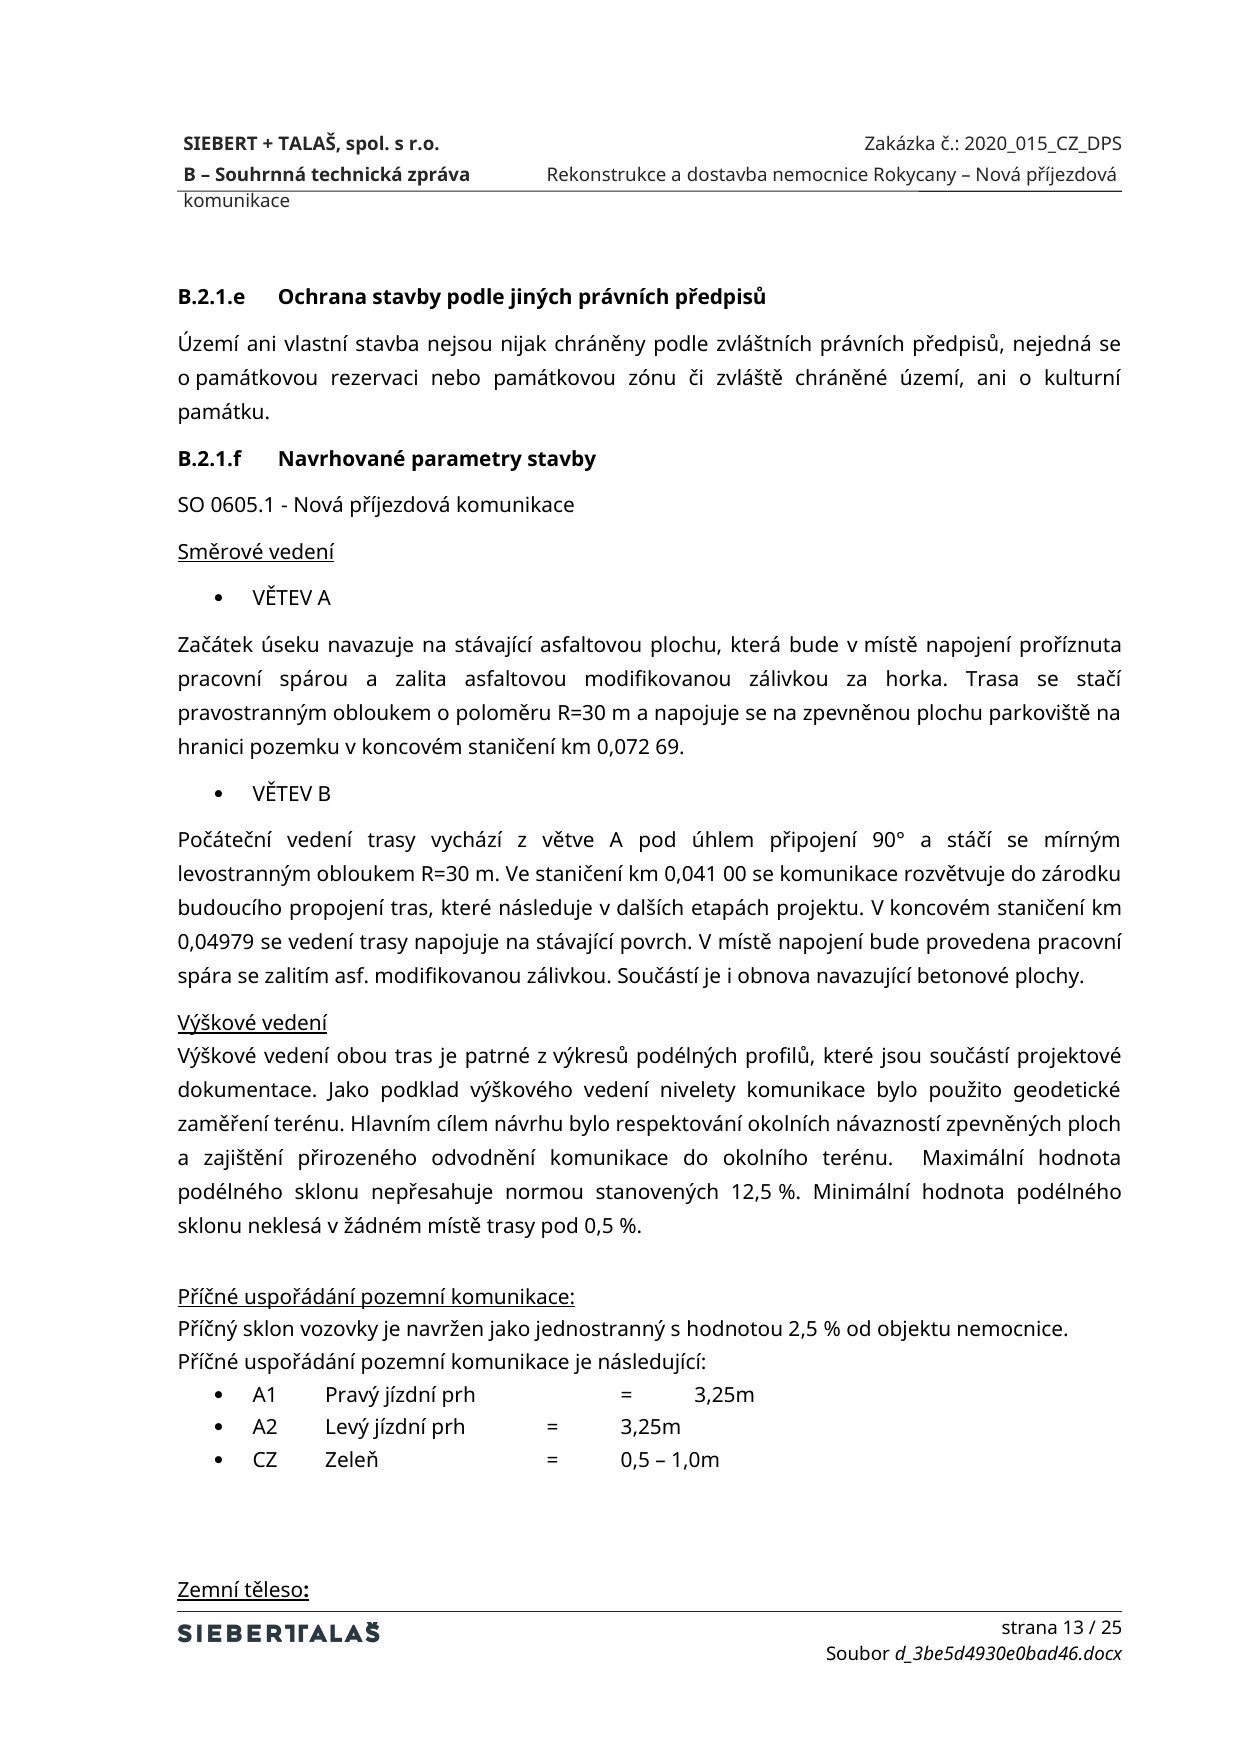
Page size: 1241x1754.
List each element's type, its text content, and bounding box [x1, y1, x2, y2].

text Začátek úseku navazuje na stávající asfaltovou plochu, která bude v místě napojení proříznuta pracovní spárou a zalita asfaltovou modifikovanou zálivkou za horka. Trasa se stačí pravostranným obloukem o poloměru R=30 m a napojuje se na zpevněnou plochu parkoviště na hranici pozemku v koncovém staničení km 0,072 69. [177, 630, 1122, 761]
text Zemní těleso: [177, 1575, 1122, 1604]
text Počáteční vedení trasy vychází z větve A pod úhlem připojení 90° a stáčí se mírným levostranným obloukem R=30 m. Ve staničení km 0,041 00 se komunikace rozvětvuje do zárodku budoucího propojení tras, které následuje v dalších etapách projektu. V koncovém staničení km 0,04979 se vedení trasy napojuje na stávající povrch. V místě napojení bude provedena pracovní spára se zalitím asf. modifikovanou zálivkou. Součástí je i obnova navazující betonové plochy. [177, 825, 1122, 990]
list A1 Pravý jízdní prh = 3,25m [215, 1380, 1122, 1408]
list CZ Zeleň = 0,5 – 1,0m [215, 1445, 1122, 1473]
list VĚTEV B [215, 779, 1122, 807]
list A2 Levý jízdní prh = 3,25m [215, 1412, 1122, 1441]
text Území ani vlastní stavba nejsou nijak chráněny podle zvláštních právních předpisů, nejedná se o památkovou rezervaci nebo památkovou zónu či zvláště chráněné území, ani o kulturní památku. [177, 329, 1122, 426]
text Ochrana stavby podle jiných právních předpisů [177, 282, 1122, 311]
picture [160, 1618, 397, 1658]
text Příčné uspořádání pozemní komunikace je následující: [177, 1347, 1122, 1376]
text Výškové vedení obou tras je patrné z výkresů podélných profilů, které jsou součástí projektové dokumentace. Jako podklad výškového vedení nivelety komunikace bylo použito geodetické zaměření terénu. Hlavním cílem návrhu bylo respektování okolních návazností zpevněných ploch a zajištění přirozeného odvodnění komunikace do okolního terénu. Maximální hodnota podélného sklonu nepřesahuje normou stanovených 12,5 %. Minimální hodnota podélného sklonu neklesá v žádném místě trasy pod 0,5 %. [177, 1041, 1122, 1239]
text Výškové vedení [177, 1008, 1122, 1037]
text SO 0605.1 - Nová příjezdová komunikace [177, 490, 1122, 519]
text Navrhované parametry stavby [177, 444, 1122, 472]
text Příčné uspořádání pozemní komunikace: [177, 1282, 1122, 1310]
text Příčný sklon vozovky je navržen jako jednostranný s hodnotou 2,5 % od objektu nemocnice. [177, 1314, 1122, 1343]
text Směrové vedení [177, 537, 1122, 565]
list VĚTEV A [215, 583, 1122, 612]
